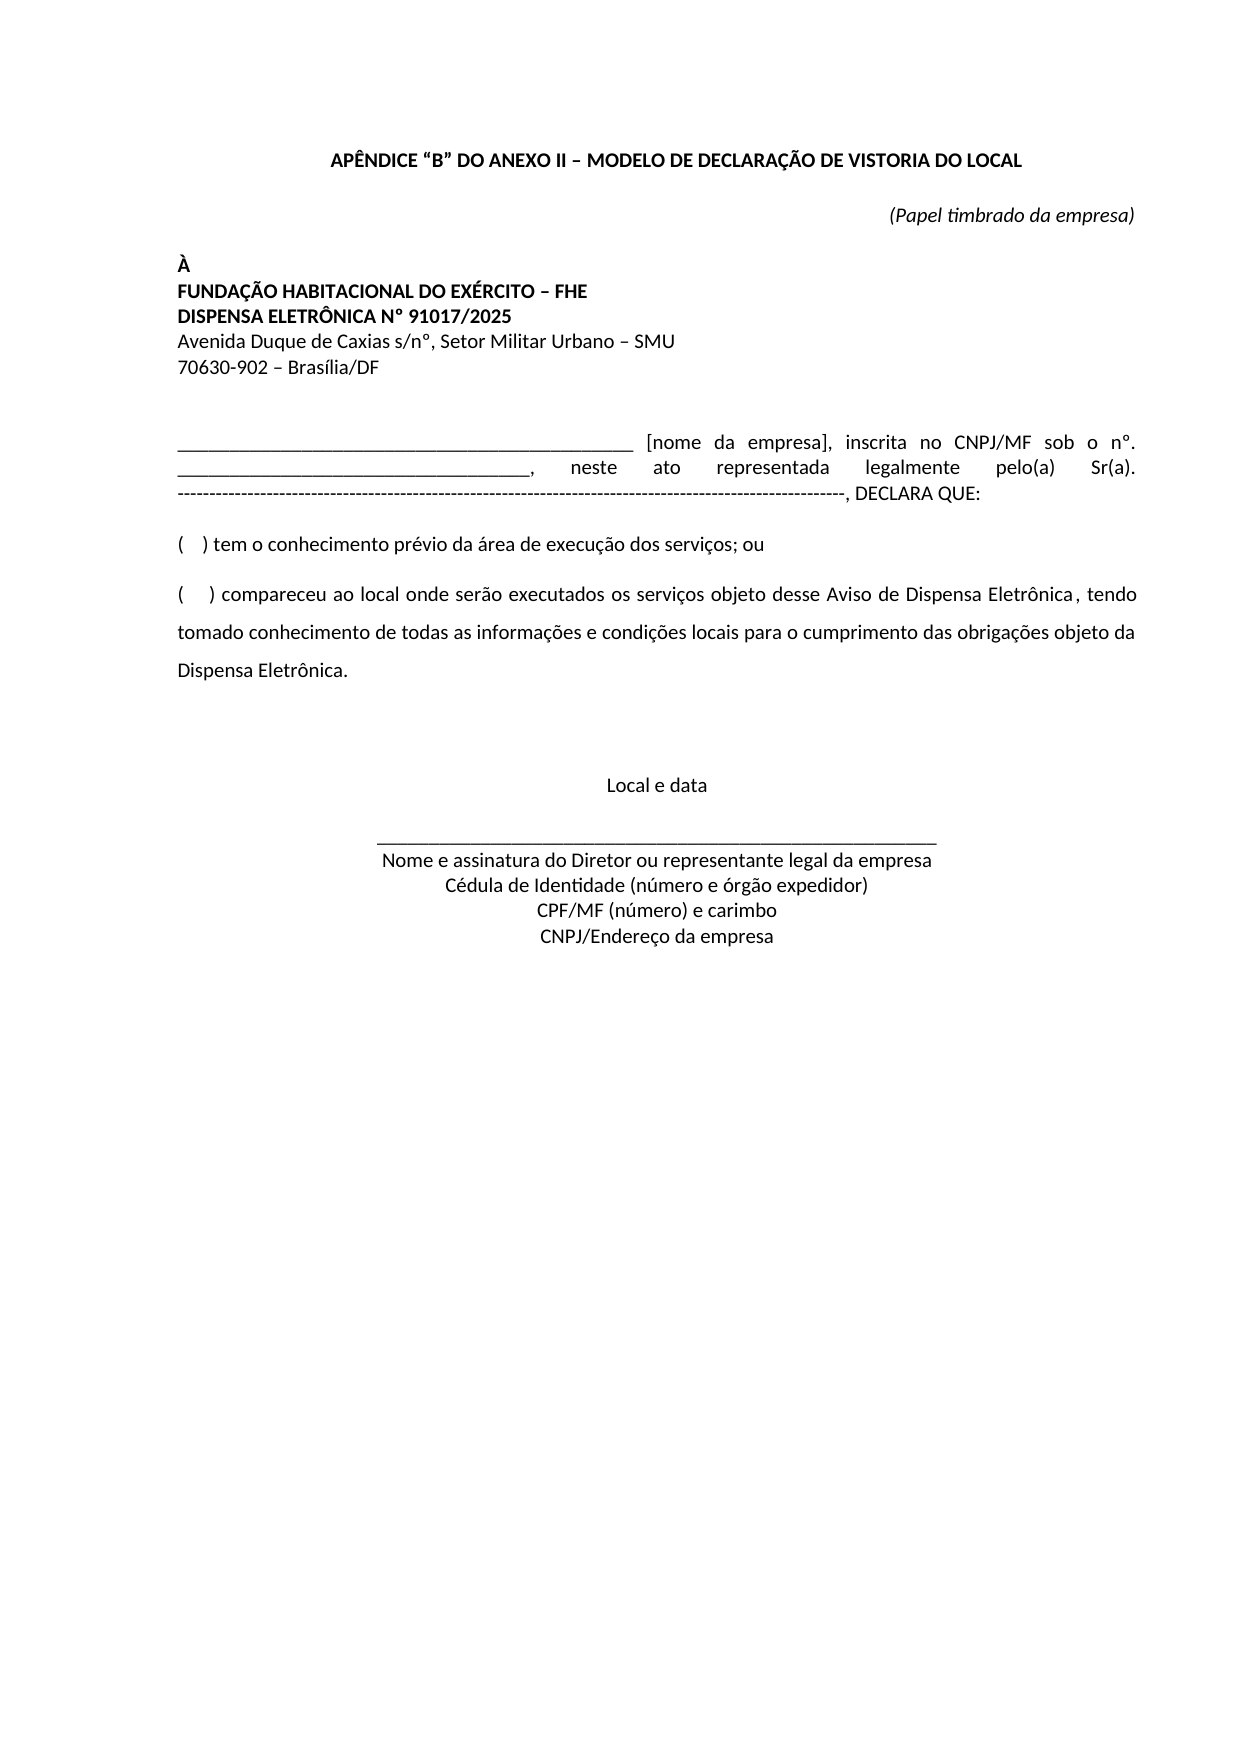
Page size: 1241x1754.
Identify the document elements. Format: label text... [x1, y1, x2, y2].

text ____________________________________________ [nome da empresa], inscrita no CNPJ/MF sob o nº. __________________________________, neste ato representada legalmente pelo(a) Sr(a). ---------------------------------------------------------------------------------------------------------, DECLARA QUE: [177, 429, 1137, 505]
text Cédula de Identidade (número e órgão expedidor) [177, 873, 1137, 898]
text APÊNDICE “B” DO ANEXO II – MODELO DE DECLARAÇÃO DE VISTORIA DO LOCAL [177, 148, 1137, 173]
text DISPENSA ELETRÔNICA Nº 91017/2025 [177, 303, 1137, 329]
text 70630-902 – Brasília/DF [177, 354, 1137, 379]
text ( ) compareceu ao local onde serão executados os serviços objeto desse Aviso de Dispensa Eletrônica, tendo tomado conhecimento de todas as informações e condições locais para o cumprimento das obrigações objeto da Dispensa Eletrônica. [177, 581, 1137, 683]
text ( ) tem o conhecimento prévio da área de execução dos serviços; ou [177, 531, 1137, 556]
text Local e data [177, 772, 1137, 797]
text ______________________________________________________ [177, 823, 1137, 848]
text (Papel timbrado da empresa) [177, 202, 1137, 228]
text À [177, 253, 1137, 278]
text Avenida Duque de Caxias s/nº, Setor Militar Urbano – SMU [177, 329, 1137, 354]
text Nome e assinatura do Diretor ou representante legal da empresa [177, 848, 1137, 873]
text CNPJ/Endereço da empresa [177, 923, 1137, 948]
text FUNDAÇÃO HABITACIONAL DO EXÉRCITO – FHE [177, 278, 1137, 303]
text CPF/MF (número) e carimbo [177, 898, 1137, 923]
